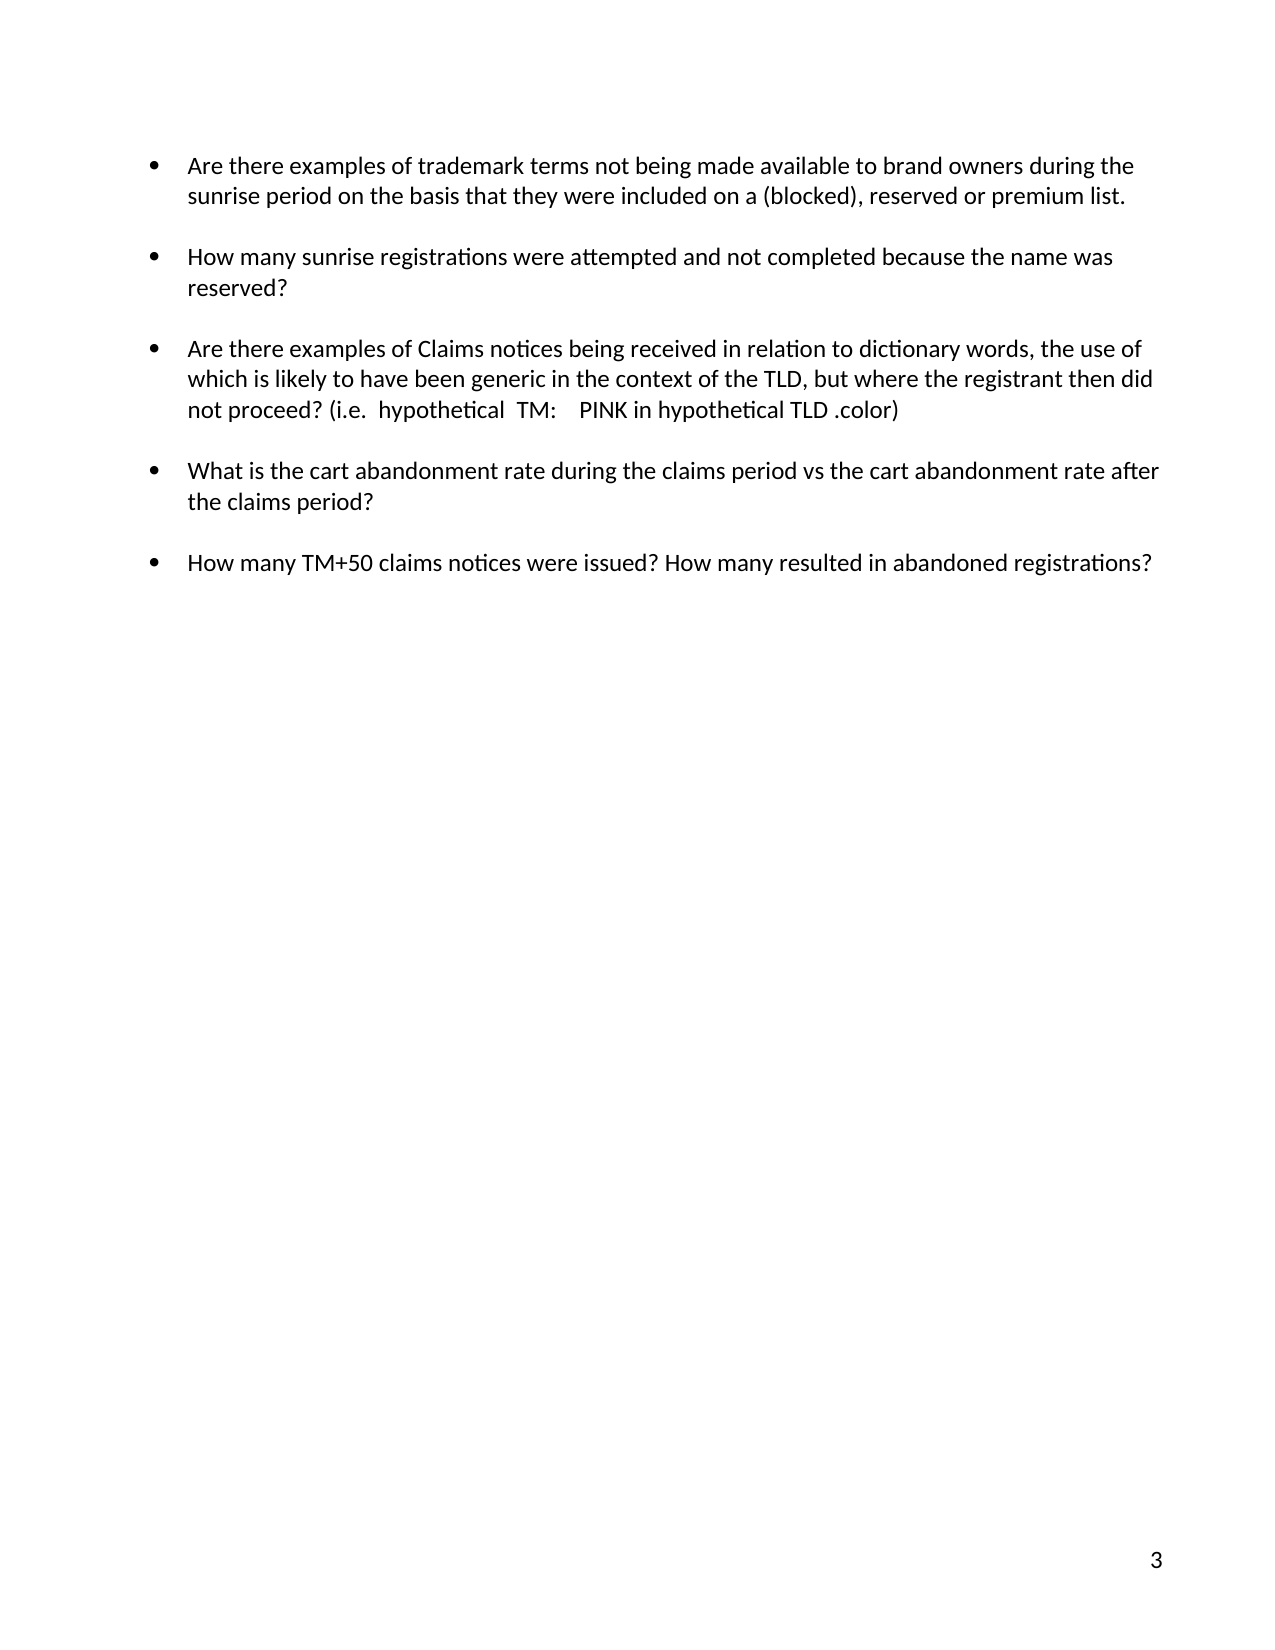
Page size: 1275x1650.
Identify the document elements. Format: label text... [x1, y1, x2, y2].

list How many TM+50 claims notices were issued? How many resulted in abandoned registrations? [150, 547, 1162, 577]
list How many sunrise registrations were attempted and not completed because the name was reserved? [150, 242, 1162, 303]
list Are there examples of Claims notices being received in relation to dictionary words, the use of which is likely to have been generic in the context of the TLD, but where the registrant then did not proceed? (i.e. hypothetical TM: PINK in hypothetical TLD .color) [150, 333, 1162, 425]
list What is the cart abandonment rate during the claims period vs the cart abandonment rate after the claims period? [150, 455, 1162, 516]
list Are there examples of trademark terms not being made available to brand owners during the sunrise period on the basis that they were included on a (blocked), reserved or premium list. [150, 150, 1162, 211]
